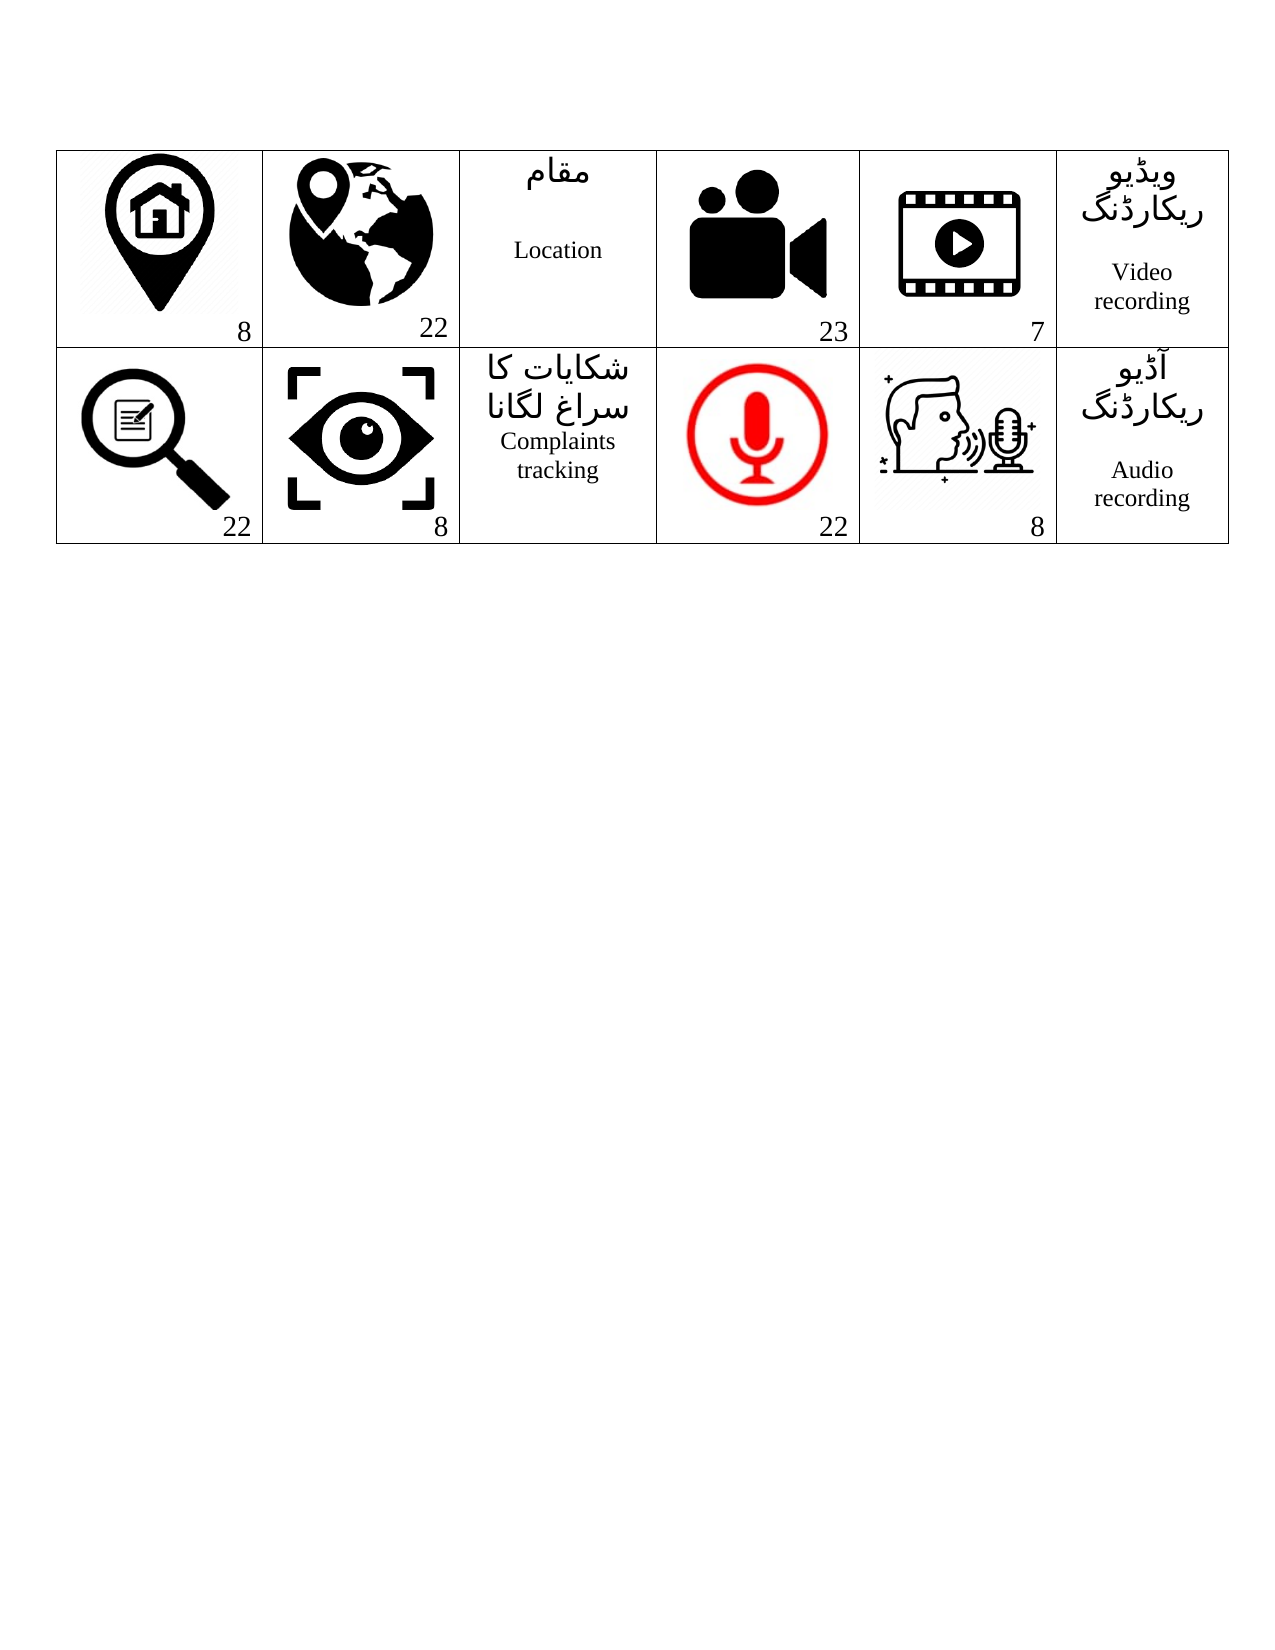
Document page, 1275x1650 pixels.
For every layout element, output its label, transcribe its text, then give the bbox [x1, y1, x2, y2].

table_cell 8 [860, 348, 1056, 543]
table_cell مقام Location [460, 151, 656, 347]
picture [874, 348, 1041, 510]
table_cell 8 [263, 348, 459, 543]
table_cell 22 [57, 348, 262, 543]
table_cell 22 [657, 348, 859, 543]
table_cell 22 [263, 151, 459, 347]
picture [287, 158, 435, 306]
picture [682, 359, 833, 510]
picture [873, 167, 1042, 314]
table_cell 23 [657, 151, 859, 347]
table_cell 8 [57, 151, 262, 347]
table_cell 7 [860, 151, 1056, 347]
picture [73, 348, 246, 510]
picture [80, 151, 239, 314]
table_cell شکایات کا سراغ لگانا Complaints tracking [460, 348, 656, 543]
picture [678, 154, 838, 314]
picture [287, 367, 435, 510]
table_cell ویڈیو ریکارڈنگ Video recording [1057, 151, 1228, 347]
table_cell آڈیو ریکارڈنگ Audio recording [1057, 348, 1228, 543]
